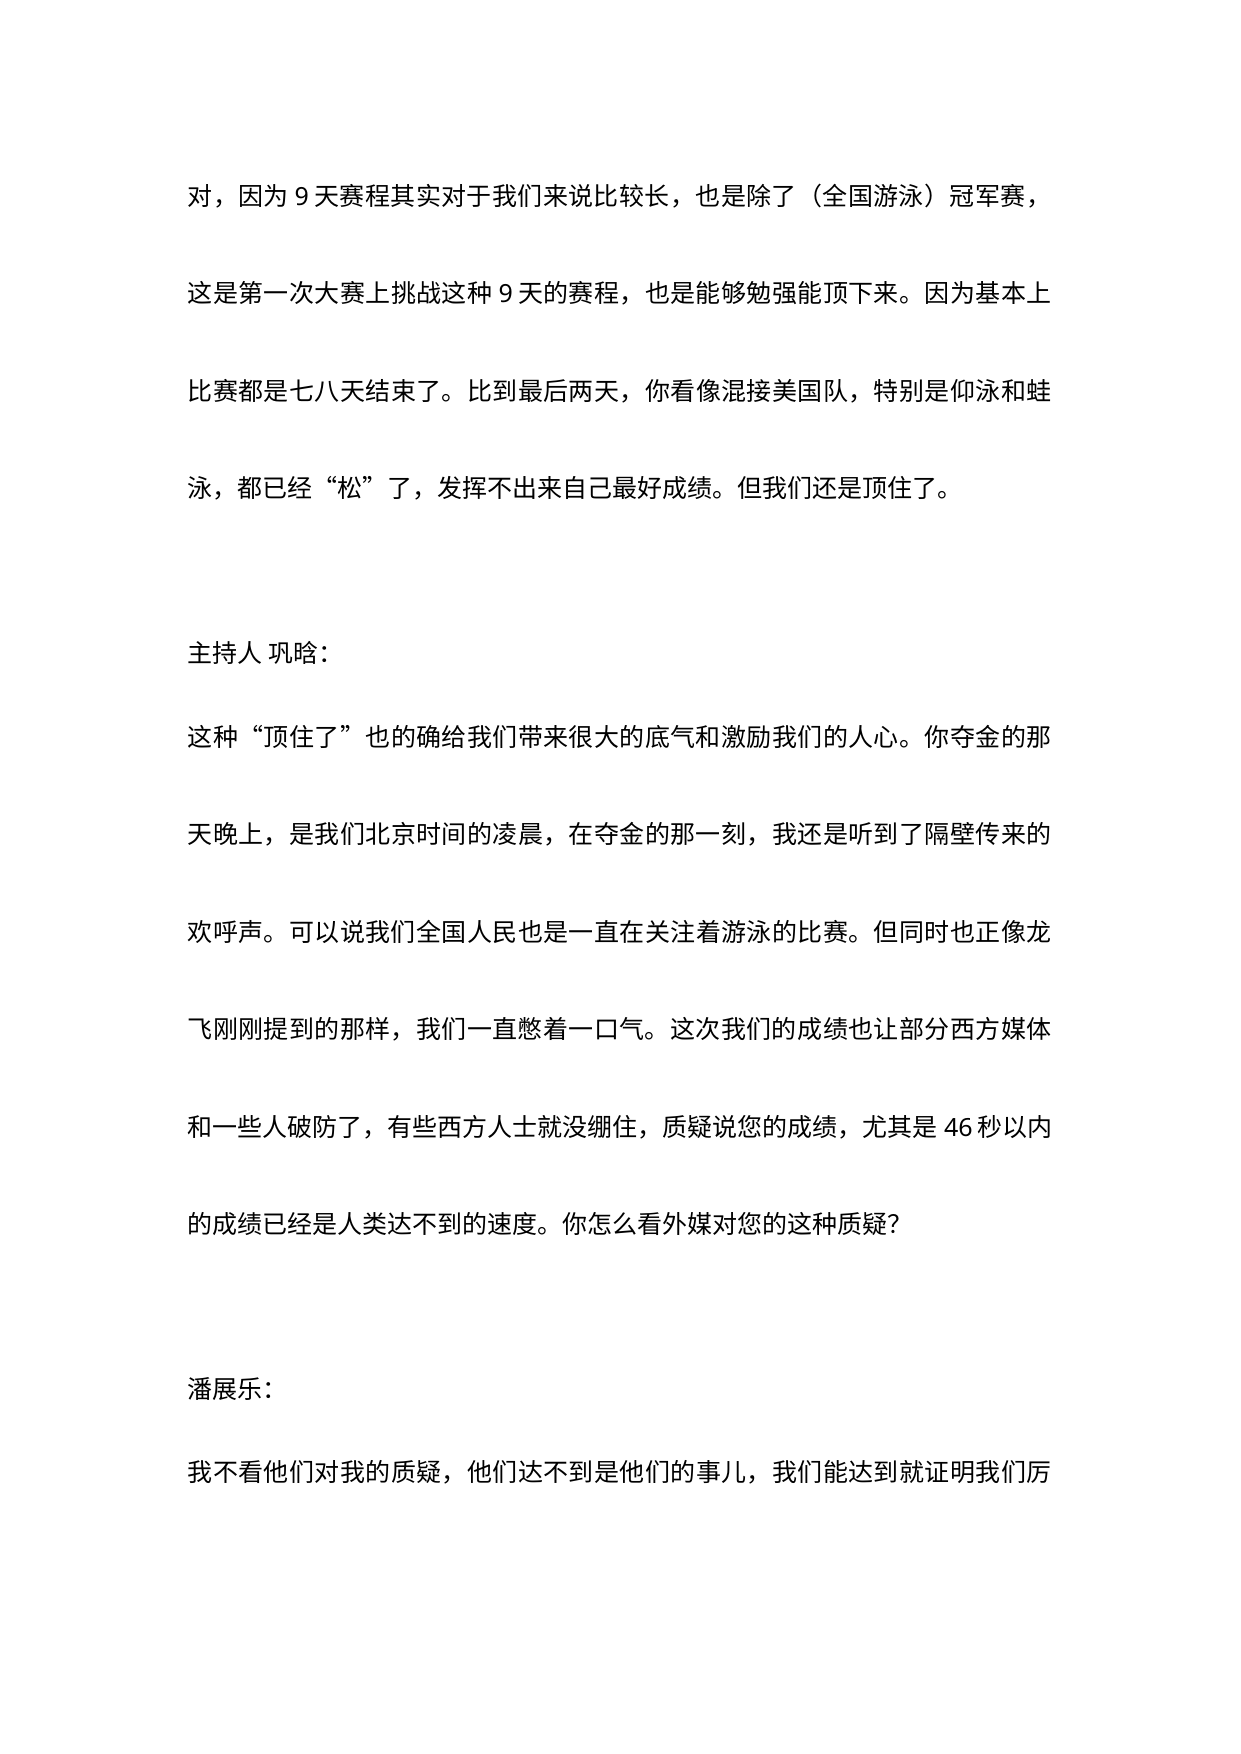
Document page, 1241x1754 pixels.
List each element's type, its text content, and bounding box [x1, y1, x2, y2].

text 对，因为9天赛程其实对于我们来说比较长，也是除了（全国游泳）冠军赛，这是第一次大赛上挑战这种9天的赛程，也是能够勉强能顶下来。因为基本上比赛都是七八天结束了。比到最后两天，你看像混接美国队，特别是仰泳和蛙泳，都已经“松”了，发挥不出来自己最好成绩。但我们还是顶住了。 [187, 162, 1053, 519]
text 主持人 巩晗： [187, 619, 1053, 684]
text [187, 1438, 1053, 1503]
text 这种“顶住了”也的确给我们带来很大的底气和激励我们的人心。你夺金的那天晚上，是我们北京时间的凌晨，在夺金的那一刻，我还是听到了隔壁传来的欢呼声。可以说我们全国人民也是一直在关注着游泳的比赛。但同时也正像龙飞刚刚提到的那样，我们一直憋着一口气。这次我们的成绩也让部分西方媒体和一些人破防了，有些西方人士就没绷住，质疑说您的成绩，尤其是46秒以内的成绩已经是人类达不到的速度。你怎么看外媒对您的这种质疑？ [187, 703, 1053, 1255]
text 潘展乐： [187, 1355, 1053, 1420]
